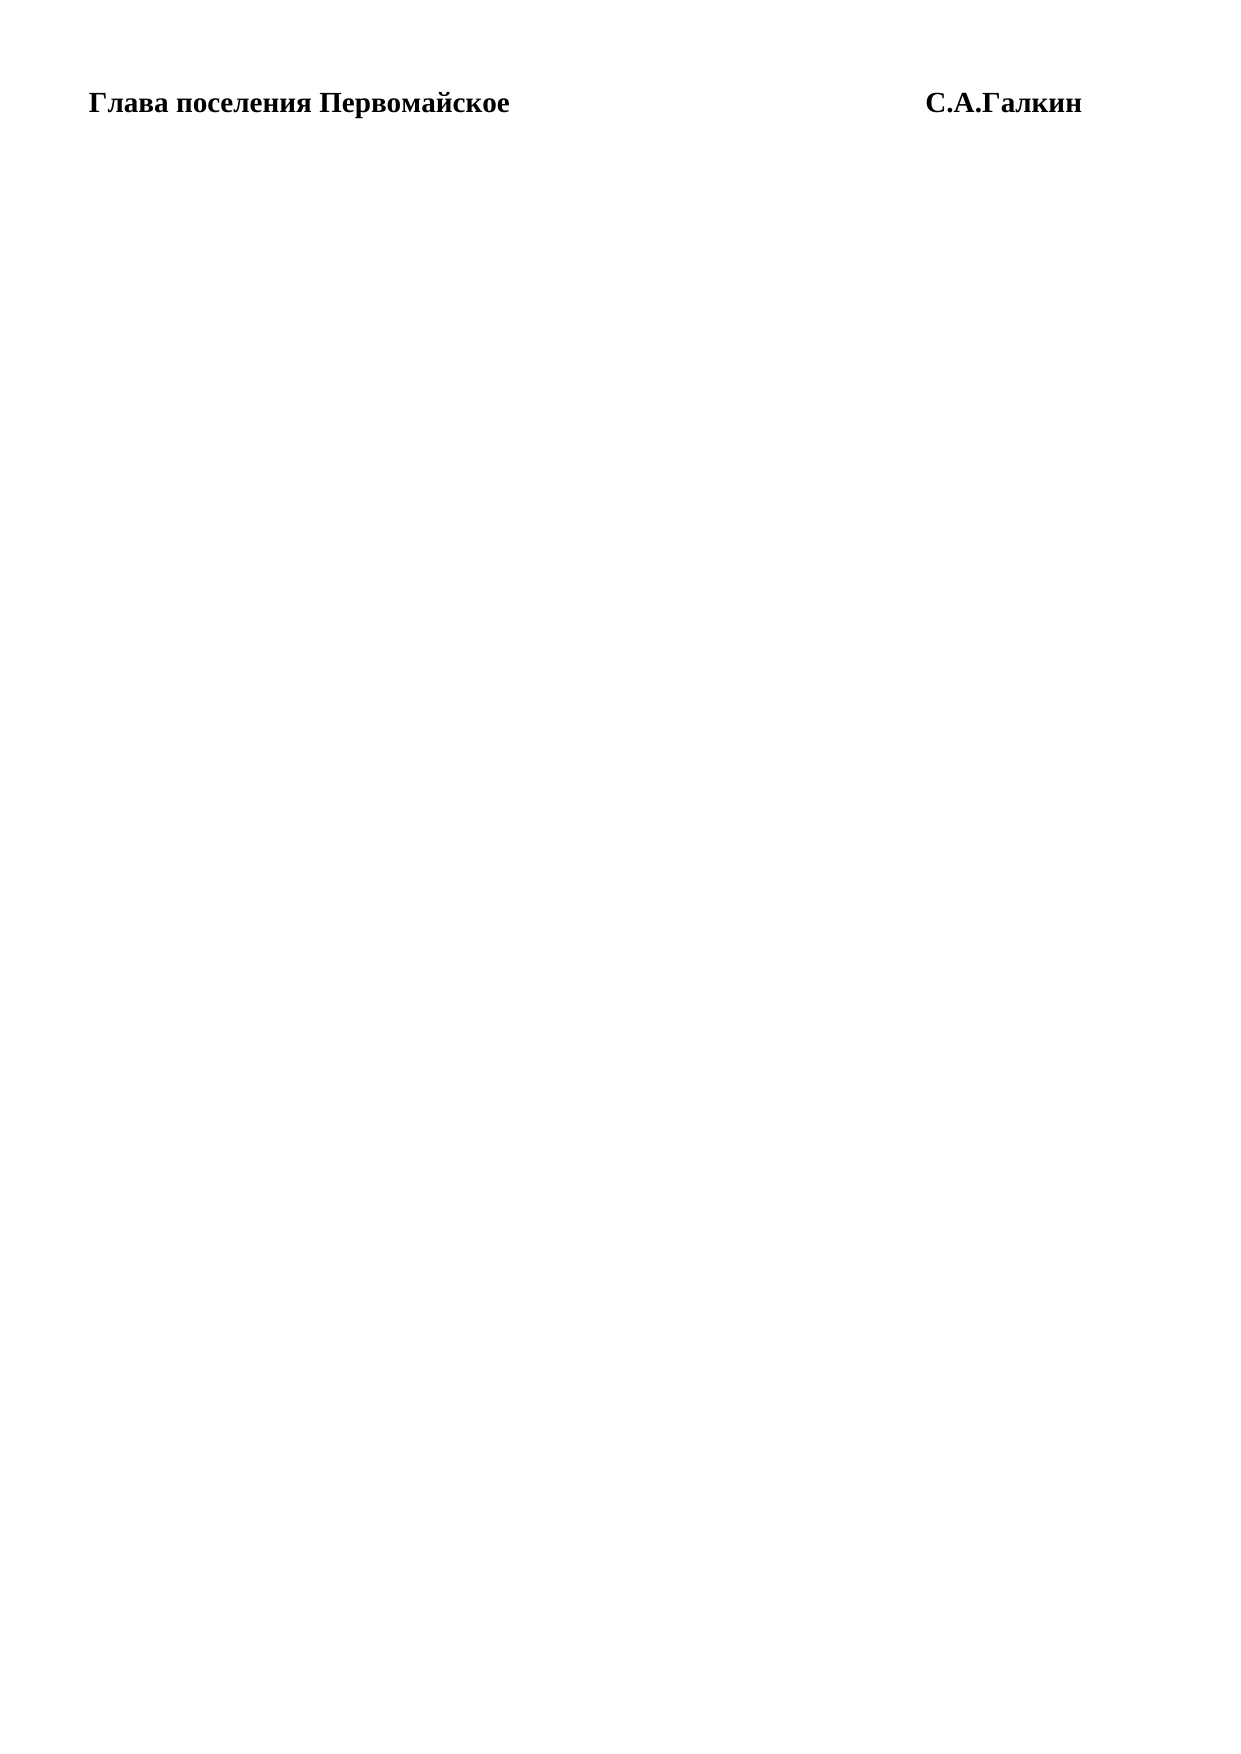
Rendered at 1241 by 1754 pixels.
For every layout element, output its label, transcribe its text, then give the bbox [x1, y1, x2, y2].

text Глава поселения Первомайское С.А.Галкин [89, 86, 1152, 119]
